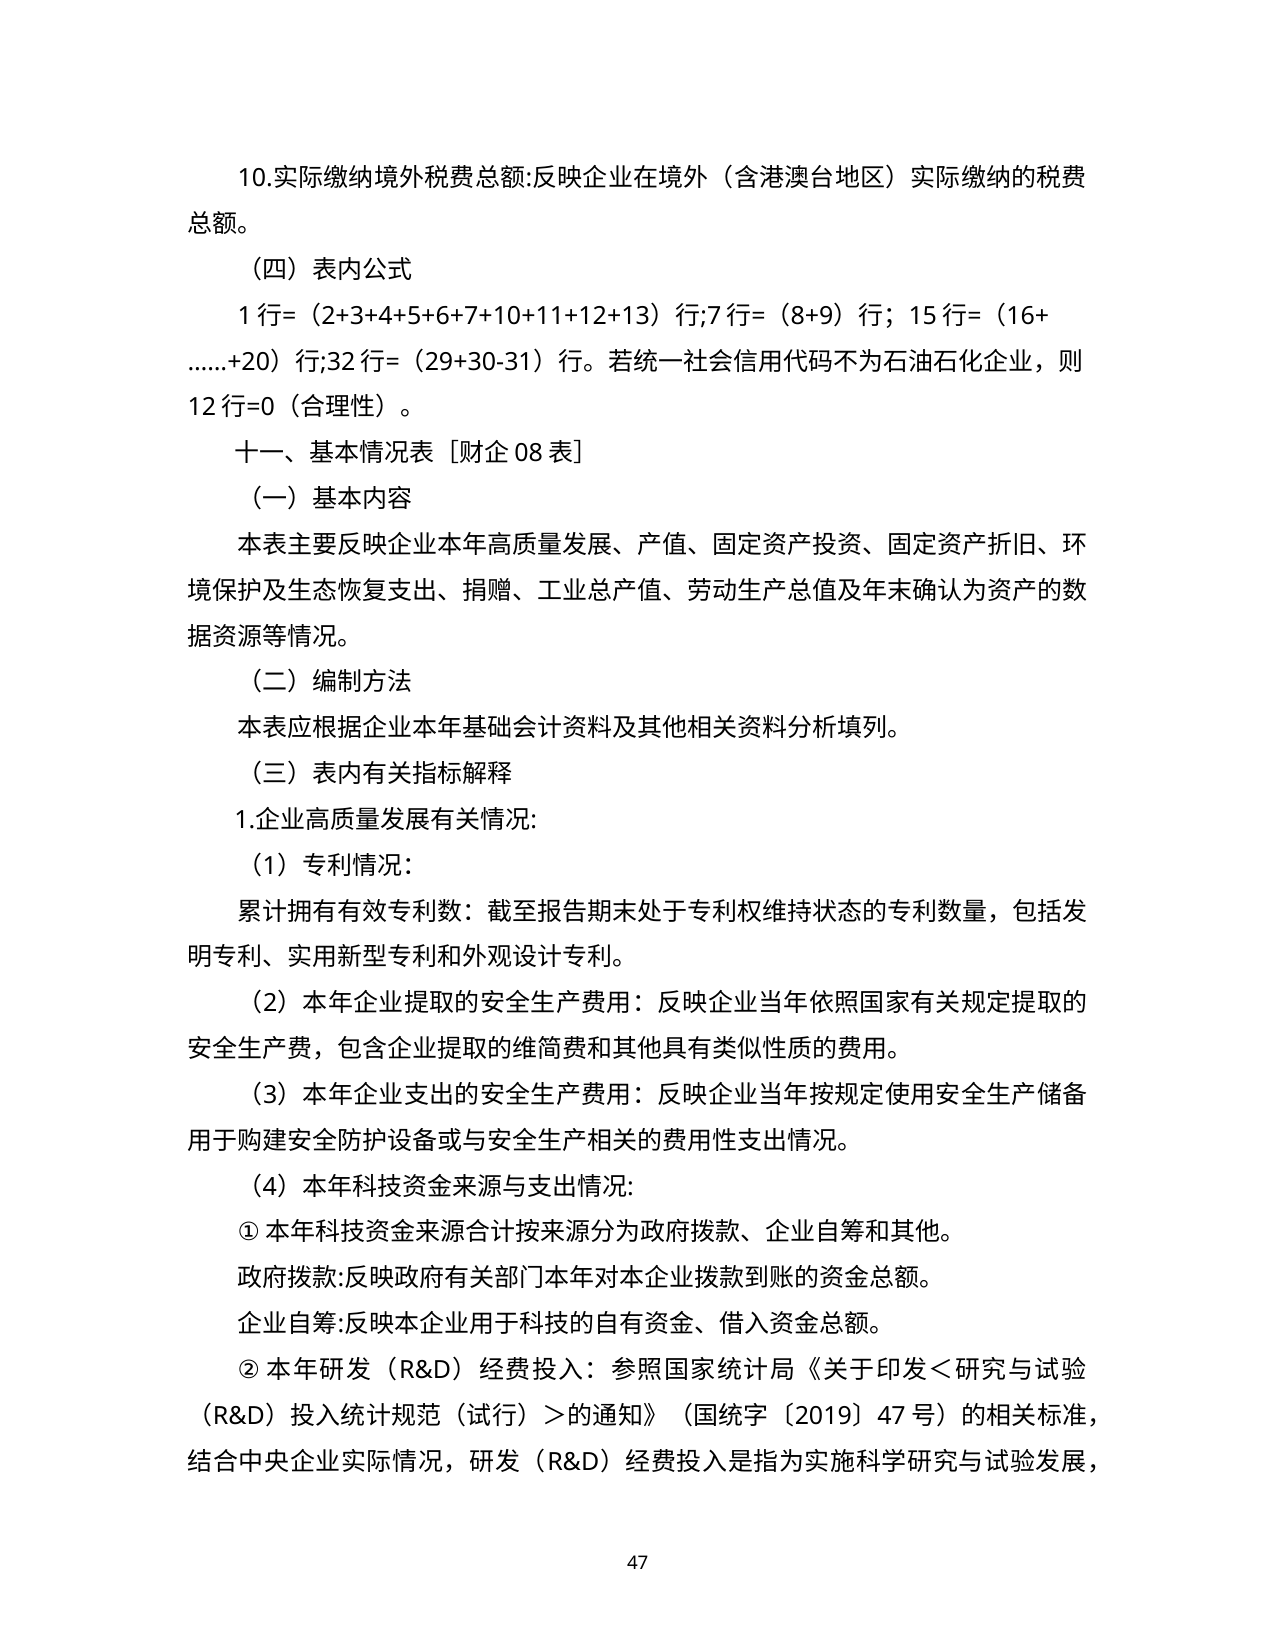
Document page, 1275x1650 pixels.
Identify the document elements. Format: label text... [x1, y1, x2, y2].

text （4）本年科技资金来源与支出情况: [187, 1158, 1087, 1204]
text 累计拥有有效专利数：截至报告期末处于专利权维持状态的专利数量，包括发明专利、实用新型专利和外观设计专利。 [187, 883, 1088, 975]
text 本表主要反映企业本年高质量发展、产值、固定资产投资、固定资产折旧、环境保护及生态恢复支出、捐赠、工业总产值、劳动生产总值及年末确认为资产的数据资源等情况。 [187, 517, 1087, 654]
list 基本情况表［财企08表］ [187, 425, 1087, 471]
text 1.企业高质量发展有关情况: [187, 792, 1088, 837]
text （2）本年企业提取的安全生产费用：反映企业当年依照国家有关规定提取的安全生产费，包含企业提取的维简费和其他具有类似性质的费用。 [187, 975, 1087, 1067]
text 10.实际缴纳境外税费总额:反映企业在境外（含港澳台地区）实际缴纳的税费总额。 [187, 150, 1087, 242]
text （3）本年企业支出的安全生产费用：反映企业当年按规定使用安全生产储备用于购建安全防护设备或与安全生产相关的费用性支出情况。 [187, 1067, 1087, 1158]
text （四）表内公式 [187, 242, 1087, 287]
text 政府拨款:反映政府有关部门本年对本企业拨款到账的资金总额。 [187, 1250, 1087, 1296]
text （二）编制方法 [187, 654, 1087, 700]
text （一）基本内容 [187, 471, 1087, 517]
text （1）专利情况： [187, 837, 1088, 883]
text 企业自筹:反映本企业用于科技的自有资金、借入资金总额。 [187, 1296, 1087, 1342]
text 本表应根据企业本年基础会计资料及其他相关资料分析填列。 [187, 700, 1087, 746]
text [187, 1342, 1087, 1479]
text ①本年科技资金来源合计按来源分为政府拨款、企业自筹和其他。 [187, 1204, 1087, 1250]
text 1行=（2+3+4+5+6+7+10+11+12+13）行;7行=（8+9）行；15行=（16+……+20）行;32行=（29+30-31）行。若统一社会信用代码不为石油石化企业，则12行=0（合理性）。 [187, 287, 1087, 425]
text （三）表内有关指标解释 [187, 746, 1087, 792]
